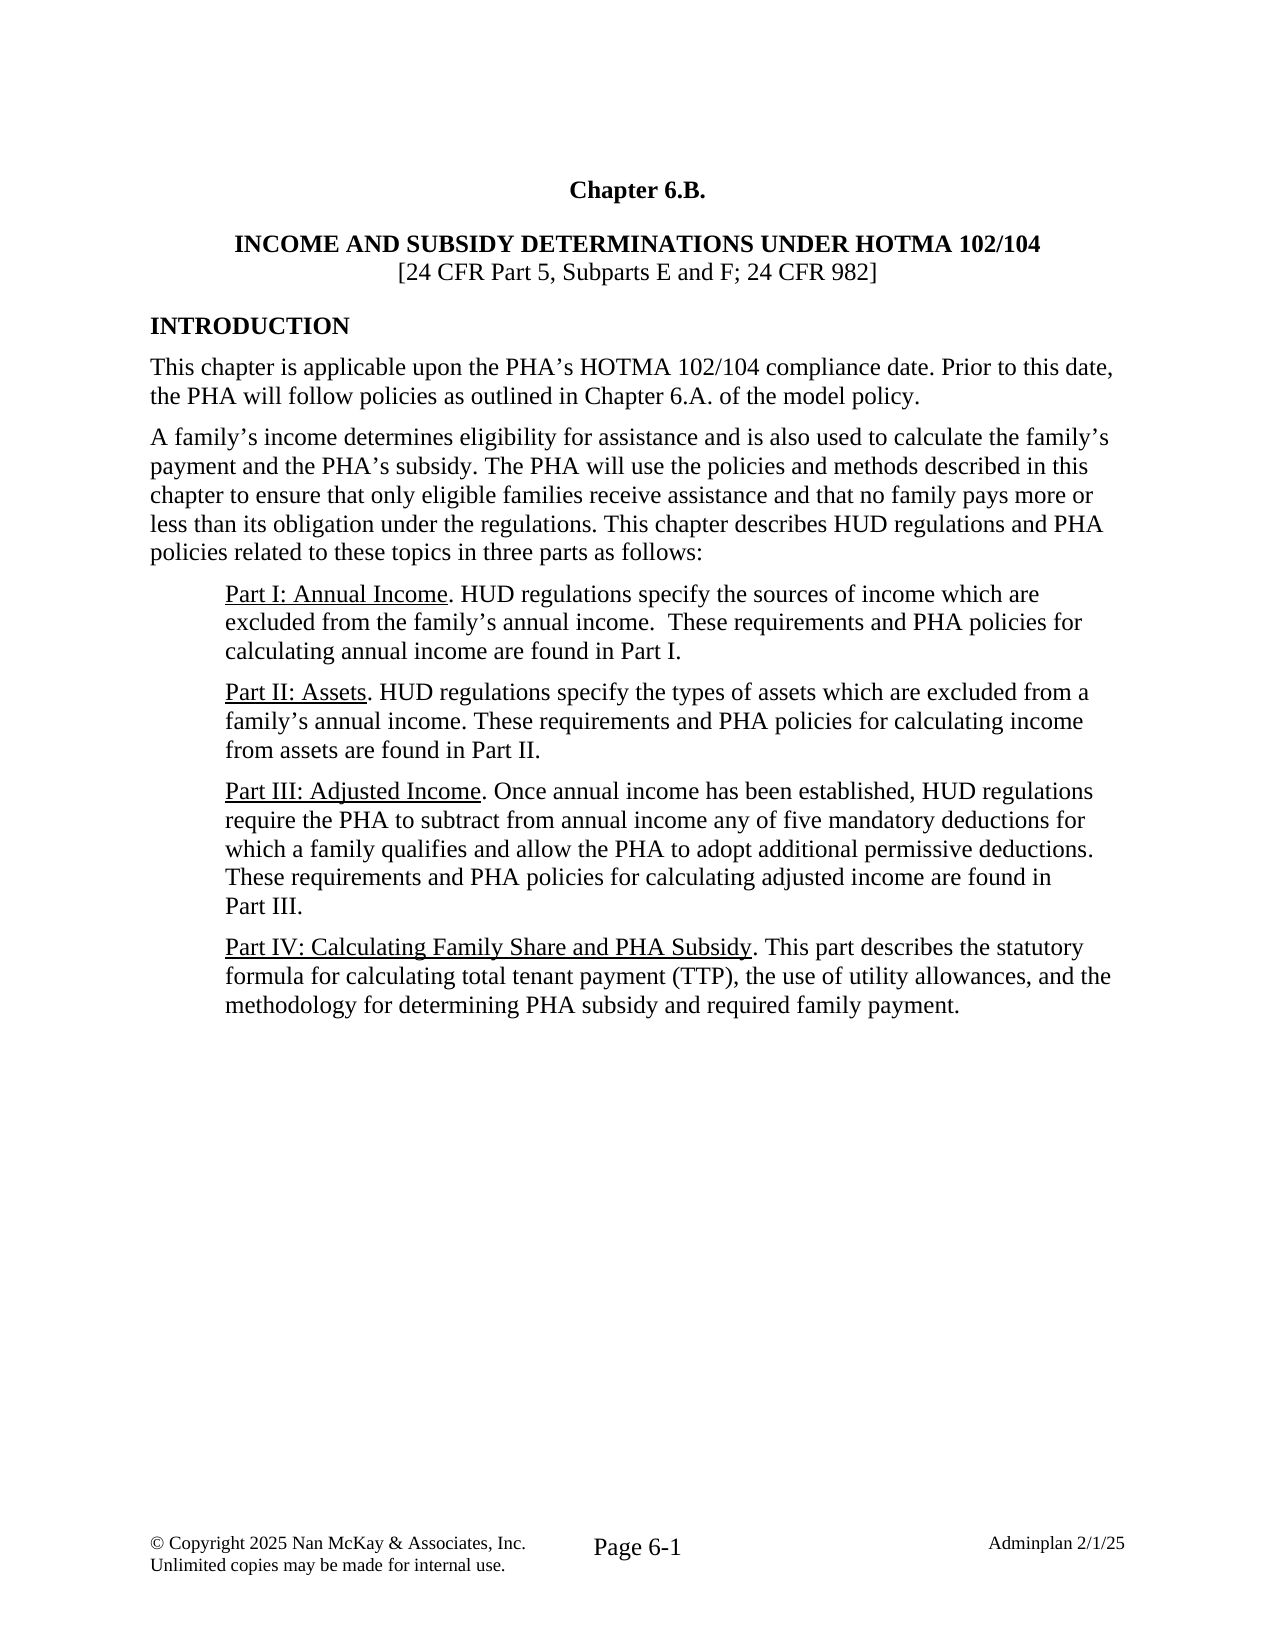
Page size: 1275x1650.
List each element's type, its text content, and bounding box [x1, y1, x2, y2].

text Part III: Adjusted Income. Once annual income has been established, HUD regulations require the PHA to subtract from annual income any of five mandatory deductions for which a family qualifies and allow the PHA to adopt additional permissive deductions. These requirements and PHA policies for calculating adjusted income are found in Part III. [225, 776, 1125, 920]
text Part IV: Calculating Family Share and PHA Subsidy. This part describes the statutory formula for calculating total tenant payment (TTP), the use of utility allowances, and the methodology for determining PHA subsidy and required family payment. [225, 932, 1125, 1019]
text A family’s income determines eligibility for assistance and is also used to calculate the family’s payment and the PHA’s subsidy. The PHA will use the policies and methods described in this chapter to ensure that only eligible families receive assistance and that no family pays more or less than its obligation under the regulations. This chapter describes HUD regulations and PHA policies related to these topics in three parts as follows: [150, 422, 1125, 566]
text Chapter 6.B. [150, 175, 1125, 204]
text Part I: Annual Income. HUD regulations specify the sources of income which are excluded from the family’s annual income. These requirements and PHA policies for calculating annual income are found in Part I. [225, 579, 1125, 665]
text INTRODUCTION [150, 311, 1125, 340]
text [24 CFR Part 5, Subparts E and F; 24 CFR 982] [150, 257, 1125, 286]
text INCOME AND SUBSIDY DETERMINATIONS UNDER HOTMA 102/104 [150, 229, 1125, 257]
text This chapter is applicable upon the PHA’s HOTMA 102/104 compliance date. Prior to this date, the PHA will follow policies as outlined in Chapter 6.A. of the model policy. [150, 352, 1125, 410]
text Part II: Assets. HUD regulations specify the types of assets which are excluded from a family’s annual income. These requirements and PHA policies for calculating income from assets are found in Part II. [225, 677, 1125, 764]
